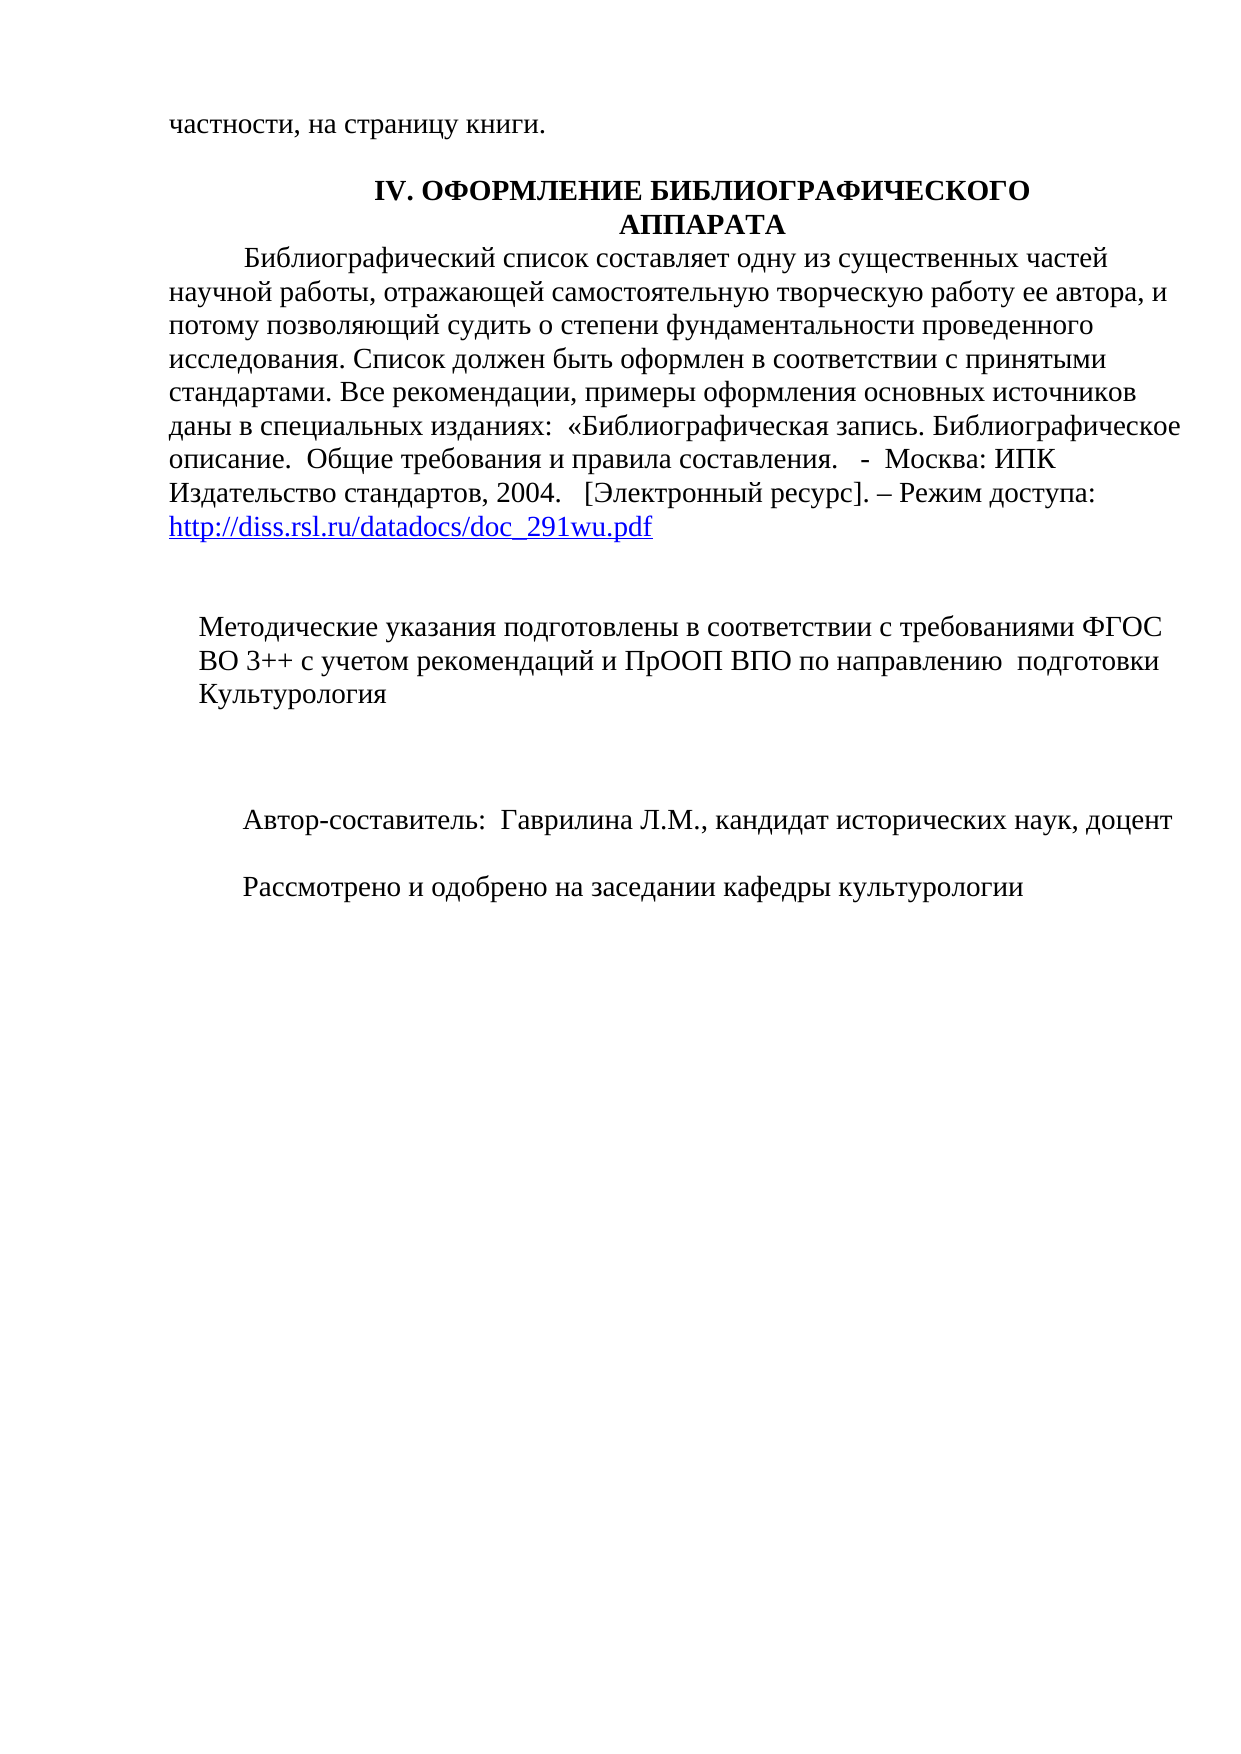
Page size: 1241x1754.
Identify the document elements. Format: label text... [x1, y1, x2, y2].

subtitle IV. Оформление библиографического аппарата [313, 173, 1091, 240]
text Методические указания подготовлены в соответствии с требованиями ФГОС ВО 3++ с учетом рекомендаций и ПрООП ВПО по направлению подготовки Культурология [198, 609, 1188, 710]
text Рассмотрено и одобрено на заседании кафедры культурологии [242, 869, 1187, 903]
text Библиографический список составляет одну из существенных частей научной работы, отражающей самостоятельную творческую работу ее автора, и потому позволяющий судить о степени фундаментальности проведенного исследования. Список должен быть оформлен в соответствии с принятыми стандартами. Все рекомендации, примеры оформления основных источников даны в специальных изданиях: «Библиографическая запись. Библиографическое описание. Общие требования и правила составления. - Москва: ИПК Издательство стандартов, 2004. [Электронный ресурс]. – Режим доступа: http://diss.rsl.ru/datadocs/doc_291wu.pdf [169, 240, 1188, 542]
text Автор-составитель: Гаврилина Л.М., кандидат исторических наук, доцент [242, 802, 1188, 836]
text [169, 106, 1188, 140]
